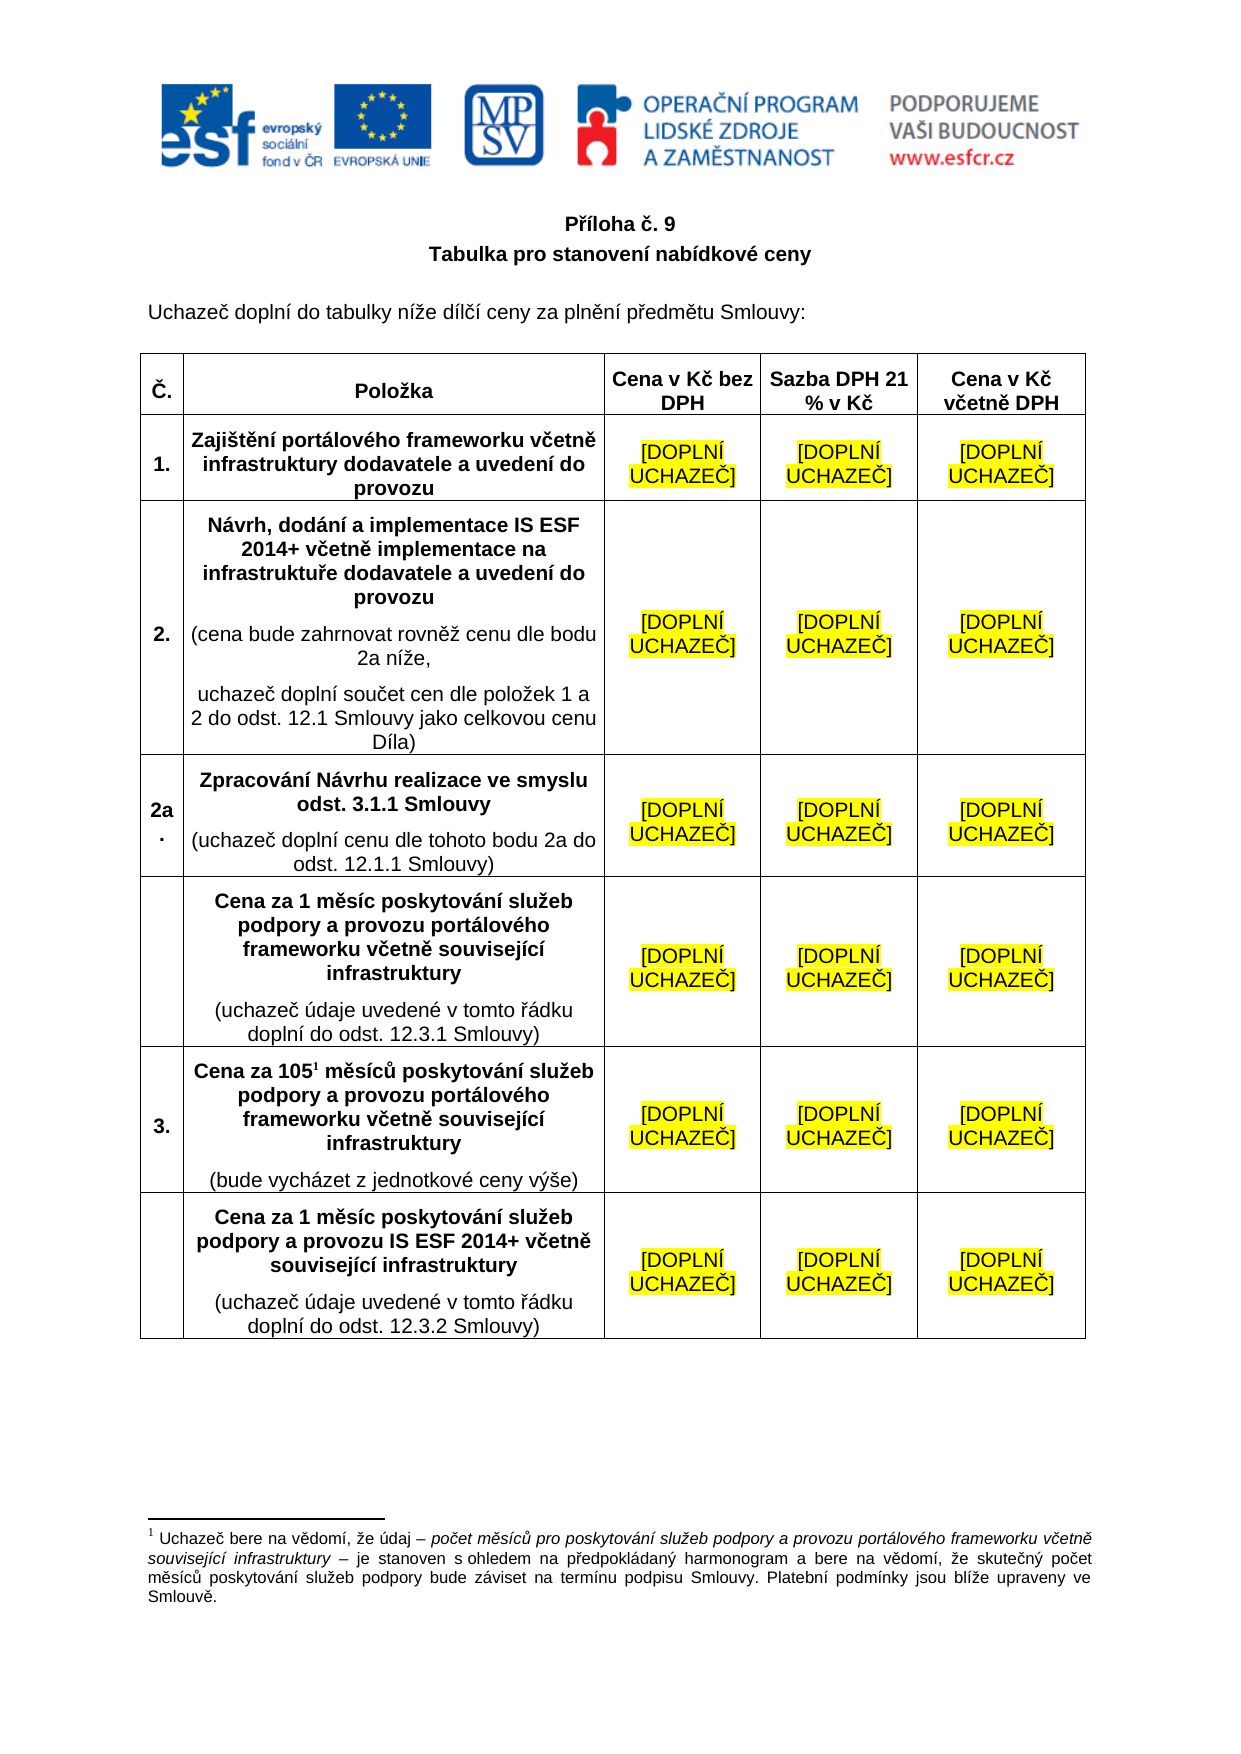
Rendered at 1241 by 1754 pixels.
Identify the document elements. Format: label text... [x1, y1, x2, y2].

table_header Sazba DPH 21 % v Kč [761, 354, 917, 414]
text Příloha č. 9 [148, 207, 1093, 236]
table_header Položka [184, 354, 604, 414]
table_cell [141, 877, 183, 1046]
table_cell Cena za 105 měsíců poskytování služeb podpory a provozu portálového frameworku včetně související infrastruktury (bude vycházet z jednotkové ceny výše) [184, 1047, 604, 1192]
table_cell [DOPLNÍ UCHAZEČ] [918, 755, 1085, 876]
table_cell [DOPLNÍ UCHAZEČ] [605, 755, 760, 876]
table_cell 2. [141, 501, 183, 754]
table_cell [DOPLNÍ UCHAZEČ] [918, 415, 1085, 500]
table_cell [DOPLNÍ UCHAZEČ] [918, 1047, 1085, 1192]
table_cell [DOPLNÍ UCHAZEČ] [761, 755, 917, 876]
table_header Cena v Kč bez DPH [605, 354, 760, 414]
table_cell [DOPLNÍ UCHAZEČ] [605, 1193, 760, 1337]
table_cell [DOPLNÍ UCHAZEČ] [761, 877, 917, 1046]
table_cell [DOPLNÍ UCHAZEČ] [918, 1193, 1085, 1337]
table_cell [DOPLNÍ UCHAZEČ] [605, 501, 760, 754]
table_cell [DOPLNÍ UCHAZEČ] [605, 877, 760, 1046]
table_cell 3. [141, 1047, 183, 1192]
table_cell [DOPLNÍ UCHAZEČ] [761, 501, 917, 754]
table_cell [DOPLNÍ UCHAZEČ] [605, 1047, 760, 1192]
text Tabulka pro stanovení nabídkové ceny [148, 236, 1093, 265]
table_cell Návrh, dodání a implementace IS ESF 2014+ včetně implementace na infrastruktuře dodavatele a uvedení do provozu (cena bude zahrnovat rovněž cenu dle bodu 2a níže, uchazeč doplní součet cen dle položek 1 a 2 do odst. 12.1 Smlouvy jako celkovou cenu Díla) [184, 501, 604, 754]
table_cell [DOPLNÍ UCHAZEČ] [761, 1047, 917, 1192]
table_cell [DOPLNÍ UCHAZEČ] [761, 415, 917, 500]
table_cell [141, 1193, 183, 1337]
text Uchazeč doplní do tabulky níže dílčí ceny za plnění předmětu Smlouvy: [148, 294, 1093, 324]
table_cell Zajištění portálového frameworku včetně infrastruktury dodavatele a uvedení do provozu [184, 415, 604, 500]
table_header Cena v Kč včetně DPH [918, 354, 1085, 414]
table_header Č. [141, 354, 183, 414]
table_cell Cena za 1 měsíc poskytování služeb podpory a provozu portálového frameworku včetně související infrastruktury (uchazeč údaje uvedené v tomto řádku doplní do odst. 12.3.1 Smlouvy) [184, 877, 604, 1046]
table_cell 1. [141, 415, 183, 500]
table_cell Cena za 1 měsíc poskytování služeb podpory a provozu IS ESF 2014+ včetně související infrastruktury (uchazeč údaje uvedené v tomto řádku doplní do odst. 12.3.2 Smlouvy) [184, 1193, 604, 1337]
table_cell 2a. [141, 755, 183, 876]
table_cell [DOPLNÍ UCHAZEČ] [605, 415, 760, 500]
table_cell [DOPLNÍ UCHAZEČ] [918, 501, 1085, 754]
table_cell [DOPLNÍ UCHAZEČ] [918, 877, 1085, 1046]
table_cell [DOPLNÍ UCHAZEČ] [761, 1193, 917, 1337]
table_cell Zpracování Návrhu realizace ve smyslu odst. 3.1.1 Smlouvy (uchazeč doplní cenu dle tohoto bodu 2a do odst. 12.1.1 Smlouvy) [184, 755, 604, 876]
